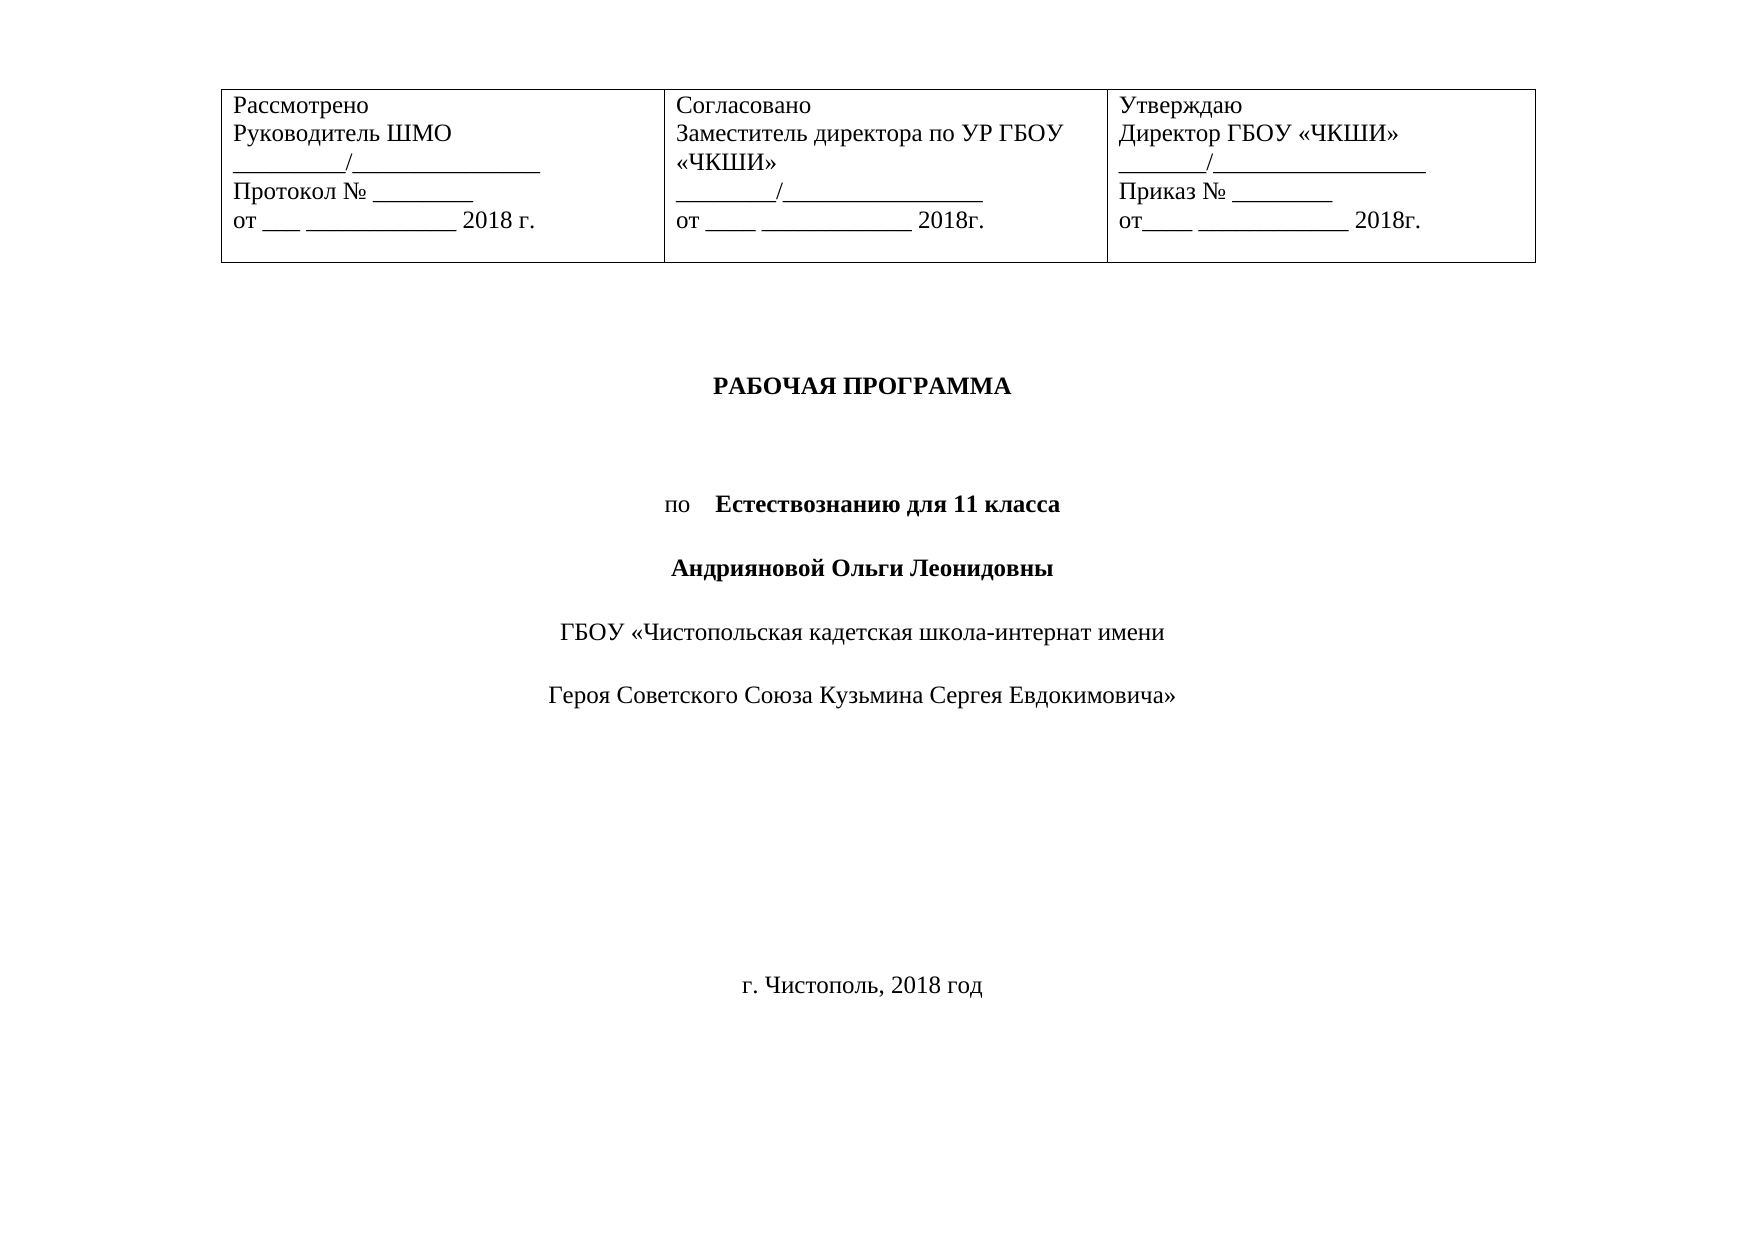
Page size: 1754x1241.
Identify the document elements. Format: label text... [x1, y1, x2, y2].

text РАБОЧАЯ ПРОГРАММА [89, 371, 1636, 400]
text Героя Советского Союза Кузьмина Сергея Евдокимовича» [89, 681, 1636, 709]
text по Естествознанию для 11 класса [89, 489, 1636, 517]
text г. Чистополь, 2018 год [89, 970, 1636, 999]
table_header Согласовано Заместитель директора по УР ГБОУ «ЧКШИ» ________/________________ от ____ ____________ 2018г. [665, 90, 1107, 262]
table_header Утверждаю Директор ГБОУ «ЧКШИ» _______/_________________ Приказ № ________ от____ ____________ 2018г. [1108, 90, 1535, 262]
text Андрияновой Ольги Леонидовны [89, 553, 1636, 581]
text ГБОУ «Чистопольская кадетская школа-интернат имени [89, 617, 1636, 645]
table_header Рассмотрено Руководитель ШМО _________/_______________ Протокол № ________ от ___ ____________ 2018 г. [222, 90, 664, 262]
